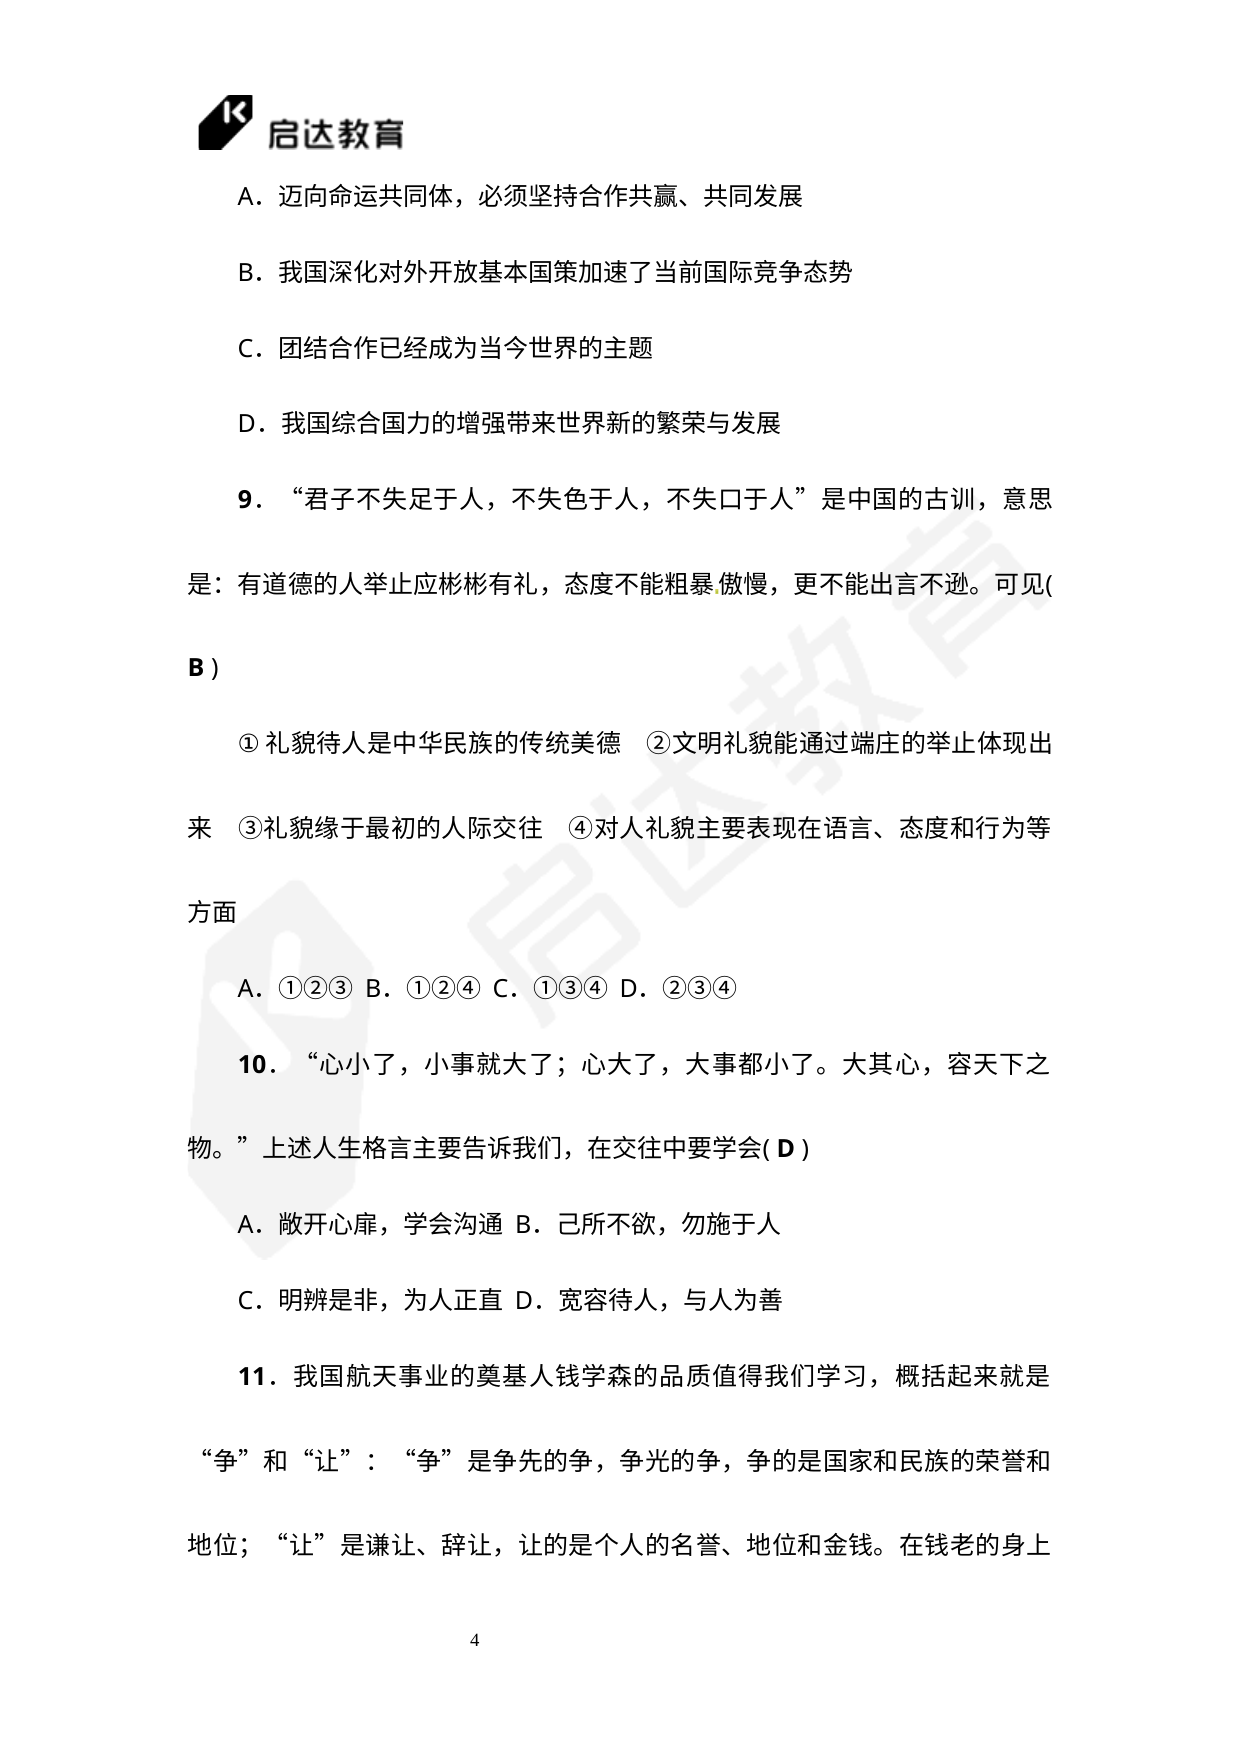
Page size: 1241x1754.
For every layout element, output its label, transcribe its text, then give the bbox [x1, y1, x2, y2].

text A．敞开心扉，学会沟通 B．己所不欲，勿施于人 [187, 1190, 1053, 1255]
picture [198, 95, 404, 150]
text B．我国深化对外开放基本国策加速了当前国际竞争态势 [187, 238, 1053, 303]
text A．迈向命运共同体，必须坚持合作共赢、共同发展 [187, 162, 1053, 227]
text 9．“君子不失足于人，不失色于人，不失口于人”是中国的古训，意思是：有道德的人举止应彬彬有礼，态度不能粗暴傲慢，更不能出言不逊。可见( B ) [187, 465, 1053, 699]
text C．团结合作已经成为当今世界的主题 [187, 314, 1053, 379]
text 10．“心小了，小事就大了；心大了，大事都小了。大其心，容天下之物。”上述人生格言主要告诉我们，在交往中要学会( D ) [187, 1030, 1053, 1179]
text 11．我国航天事业的奠基人钱学森的品质值得我们学习，概括起来就是“争”和“让”：“争”是争先的争，争光的争，争的是国家和民族的荣誉和地位；“让”是谦让、辞让，让的是个人的名誉、地位和金钱。在钱老的身上体现着( A ) [187, 1342, 1053, 1576]
text C．明辨是非，为人正直 D．宽容待人，与人为善 [187, 1266, 1053, 1331]
text ①礼貌待人是中华民族的传统美德 ②文明礼貌能通过端庄的举止体现出来 ③礼貌缘于最初的人际交往 ④对人礼貌主要表现在语言、态度和行为等方面 [187, 709, 1053, 943]
text D．我国综合国力的增强带来世界新的繁荣与发展[来源:Zxxk.Com] [187, 389, 1053, 454]
text A．①②③ B．①②④ C．①③④ D．②③④ [187, 954, 1053, 1019]
